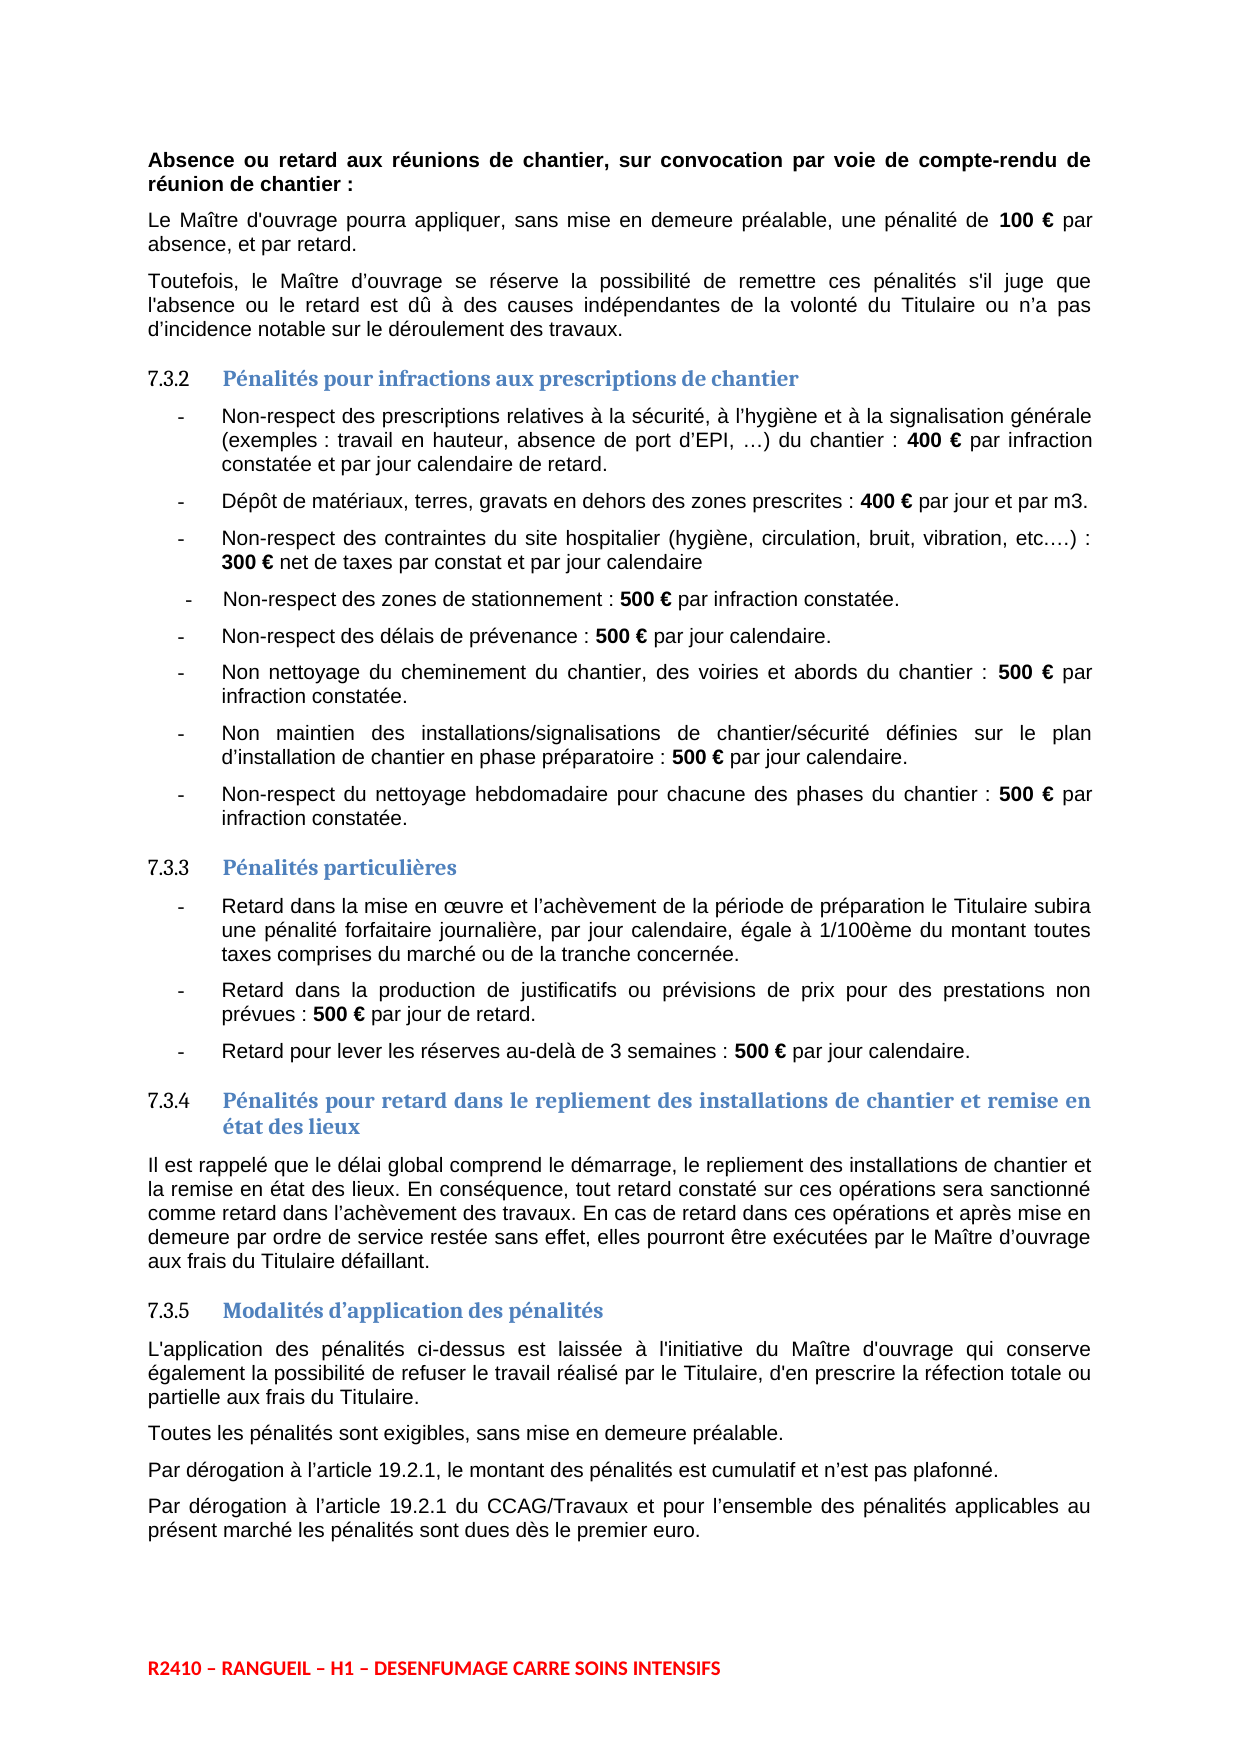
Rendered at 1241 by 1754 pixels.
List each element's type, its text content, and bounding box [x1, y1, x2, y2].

list Dépôt de matériaux, terres, gravats en dehors des zones prescrites : 400 € par jour et par m3. [177, 489, 1093, 513]
list Retard dans la mise en œuvre et l’achèvement de la période de préparation le Titulaire subira une pénalité forfaitaire journalière, par jour calendaire, égale à 1/100ème du montant toutes taxes comprises du marché ou de la tranche concernée. [177, 893, 1093, 966]
list Non maintien des installations/signalisations de chantier/sécurité définies sur le plan d’installation de chantier en phase préparatoire : 500 € par jour calendaire. [177, 721, 1093, 769]
subtitle Pénalités pour infractions aux prescriptions de chantier [148, 365, 1093, 392]
list Non-respect du nettoyage hebdomadaire pour chacune des phases du chantier : 500 € par infraction constatée. [177, 781, 1093, 829]
text Toutes les pénalités sont exigibles, sans mise en demeure préalable. [148, 1421, 1093, 1445]
text L'application des pénalités ci-dessus est laissée à l'initiative du Maître d'ouvrage qui conserve également la possibilité de refuser le travail réalisé par le Titulaire, d'en prescrire la réfection totale ou partielle aux frais du Titulaire. [148, 1337, 1093, 1408]
subtitle Modalités d’application des pénalités [148, 1298, 1093, 1324]
list Non-respect des zones de stationnement : 500 € par infraction constatée. [185, 586, 1093, 611]
subtitle Pénalités particulières [148, 854, 1093, 881]
subtitle Pénalités pour retard dans le repliement des installations de chantier et remise en état des lieux [148, 1088, 1093, 1141]
text Toutefois, le Maître d’ouvrage se réserve la possibilité de remettre ces pénalités s'il juge que l'absence ou le retard est dû à des causes indépendantes de la volonté du Titulaire ou n’a pas d’incidence notable sur le déroulement des travaux. [148, 268, 1093, 340]
text Absence ou retard aux réunions de chantier, sur convocation par voie de compte-rendu de réunion de chantier : [148, 148, 1093, 196]
list Non-respect des contraintes du site hospitalier (hygiène, circulation, bruit, vibration, etc.…) : 300 € net de taxes par constat et par jour calendaire [177, 525, 1093, 573]
text Il est rappelé que le délai global comprend le démarrage, le repliement des installations de chantier et la remise en état des lieux. En conséquence, tout retard constaté sur ces opérations sera sanctionné comme retard dans l’achèvement des travaux. En cas de retard dans ces opérations et après mise en demeure par ordre de service restée sans effet, elles pourront être exécutées par le Maître d’ouvrage aux frais du Titulaire défaillant. [148, 1153, 1093, 1273]
list Non-respect des prescriptions relatives à la sécurité, à l’hygiène et à la signalisation générale (exemples : travail en hauteur, absence de port d’EPI, …) du chantier : 400 € par infraction constatée et par jour calendaire de retard. [177, 404, 1093, 476]
text Par dérogation à l’article 19.2.1 du CCAG/Travaux et pour l’ensemble des pénalités applicables au présent marché les pénalités sont dues dès le premier euro. [148, 1494, 1093, 1542]
list Non nettoyage du cheminement du chantier, des voiries et abords du chantier : 500 € par infraction constatée. [177, 660, 1093, 708]
list Non-respect des délais de prévenance : 500 € par jour calendaire. [177, 623, 1093, 648]
list Retard pour lever les réserves au-delà de 3 semaines : 500 € par jour calendaire. [177, 1039, 1093, 1063]
text Le Maître d'ouvrage pourra appliquer, sans mise en demeure préalable, une pénalité de 100 € par absence, et par retard. [148, 208, 1093, 256]
text Par dérogation à l’article 19.2.1, le montant des pénalités est cumulatif et n’est pas plafonné. [148, 1457, 1093, 1481]
list Retard dans la production de justificatifs ou prévisions de prix pour des prestations non prévues : 500 € par jour de retard. [177, 978, 1093, 1026]
